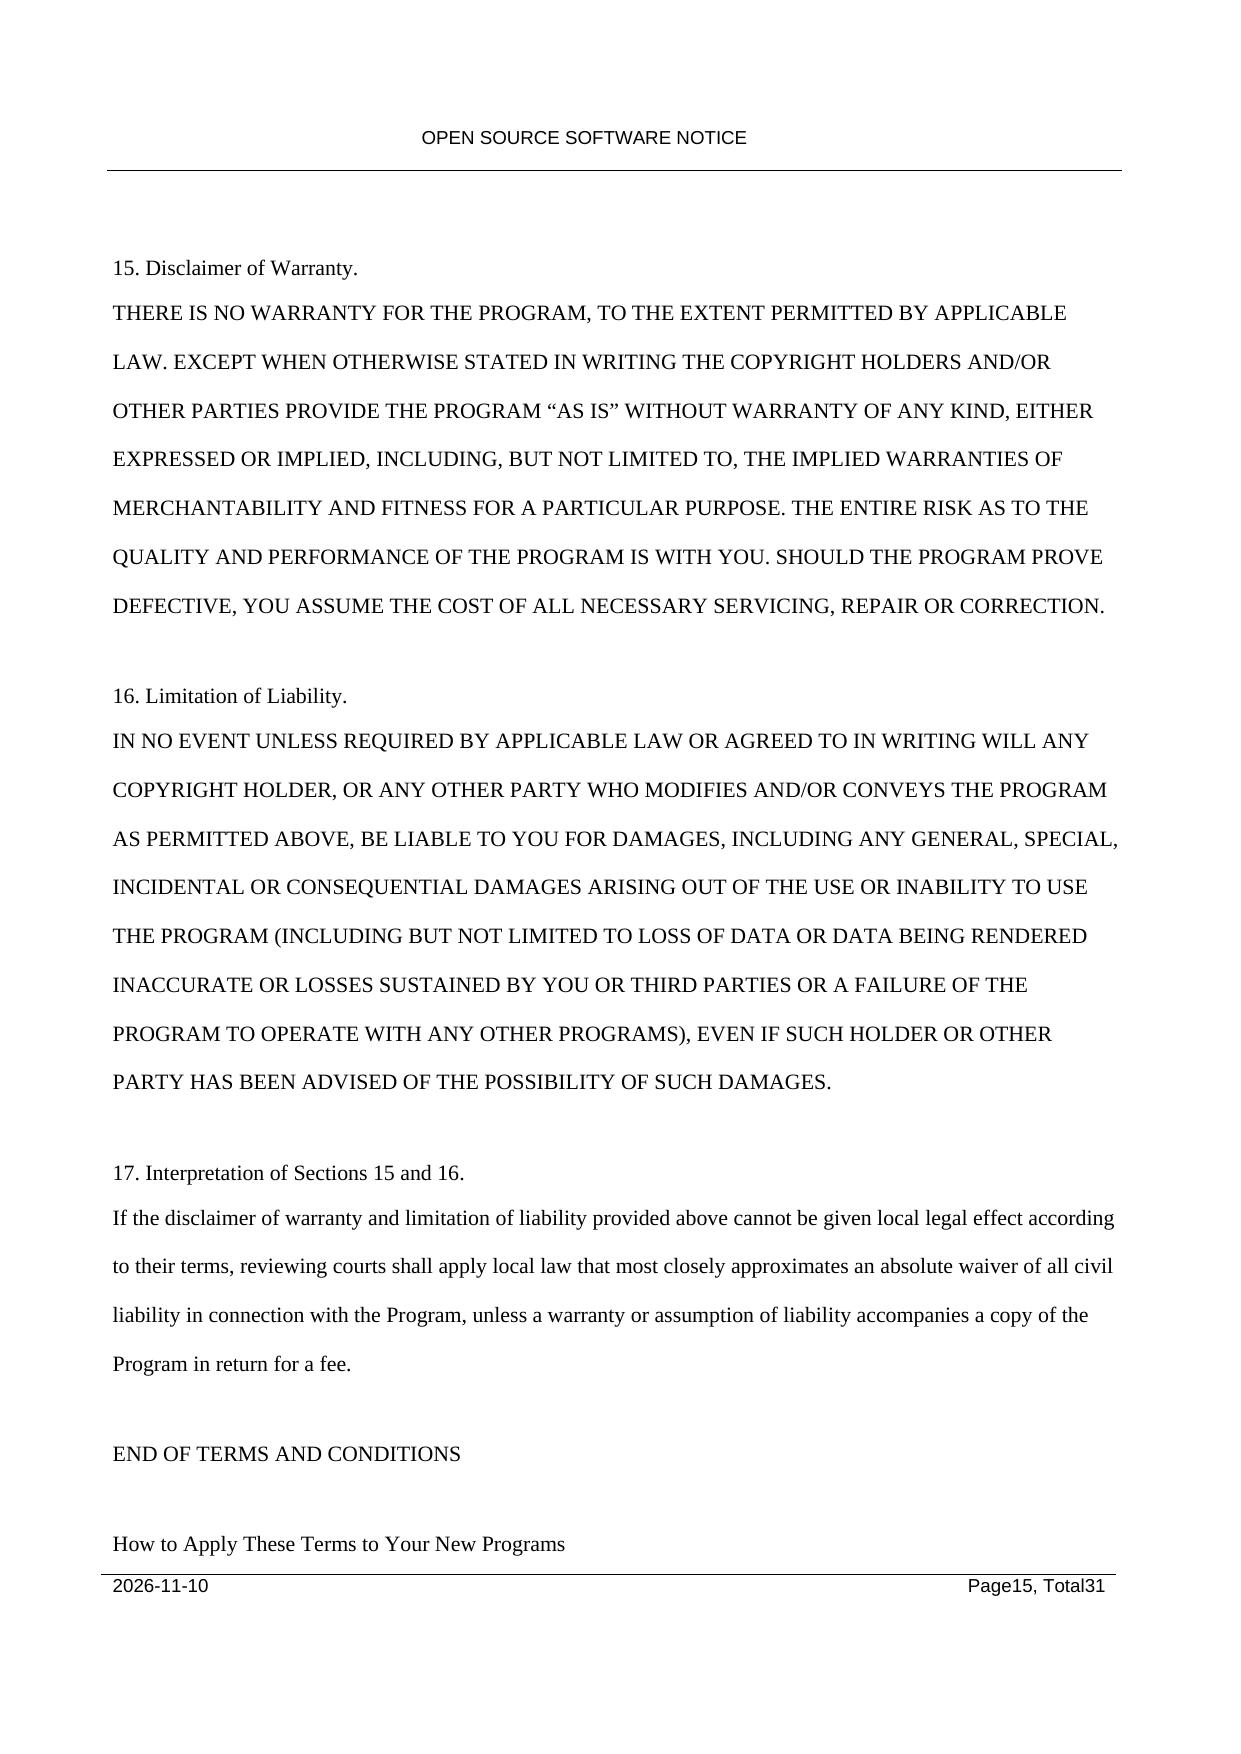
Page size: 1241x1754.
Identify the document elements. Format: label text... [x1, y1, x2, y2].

text END OF TERMS AND CONDITIONS [112, 1437, 1128, 1470]
text How to Apply These Terms to Your New Programs [112, 1528, 1128, 1560]
text THERE IS NO WARRANTY FOR THE PROGRAM, TO THE EXTENT PERMITTED BY APPLICABLE LAW. EXCEPT WHEN OTHERWISE STATED IN WRITING THE COPYRIGHT HOLDERS AND/OR OTHER PARTIES PROVIDE THE PROGRAM “AS IS” WITHOUT WARRANTY OF ANY KIND, EITHER EXPRESSED OR IMPLIED, INCLUDING, BUT NOT LIMITED TO, THE IMPLIED WARRANTIES OF MERCHANTABILITY AND FITNESS FOR A PARTICULAR PURPOSE. THE ENTIRE RISK AS TO THE QUALITY AND PERFORMANCE OF THE PROGRAM IS WITH YOU. SHOULD THE PROGRAM PROVE DEFECTIVE, YOU ASSUME THE COST OF ALL NECESSARY SERVICING, REPAIR OR CORRECTION. [112, 297, 1128, 622]
text 16. Limitation of Liability. [112, 679, 1128, 712]
text If the disclaimer of warranty and limitation of liability provided above cannot be given local legal effect according to their terms, reviewing courts shall apply local law that most closely approximates an absolute waiver of all civil liability in connection with the Program, unless a warranty or assumption of liability accompanies a copy of the Program in return for a fee. [112, 1201, 1128, 1380]
text IN NO EVENT UNLESS REQUIRED BY APPLICABLE LAW OR AGREED TO IN WRITING WILL ANY COPYRIGHT HOLDER, OR ANY OTHER PARTY WHO MODIFIES AND/OR CONVEYS THE PROGRAM AS PERMITTED ABOVE, BE LIABLE TO YOU FOR DAMAGES, INCLUDING ANY GENERAL, SPECIAL, INCIDENTAL OR CONSEQUENTIAL DAMAGES ARISING OUT OF THE USE OR INABILITY TO USE THE PROGRAM (INCLUDING BUT NOT LIMITED TO LOSS OF DATA OR DATA BEING RENDERED INACCURATE OR LOSSES SUSTAINED BY YOU OR THIRD PARTIES OR A FAILURE OF THE PROGRAM TO OPERATE WITH ANY OTHER PROGRAMS), EVEN IF SUCH HOLDER OR OTHER PARTY HAS BEEN ADVISED OF THE POSSIBILITY OF SUCH DAMAGES. [112, 724, 1128, 1098]
text 17. Interpretation of Sections 15 and 16. [112, 1156, 1128, 1188]
text 15. Disclaimer of Warranty. [112, 251, 1128, 284]
